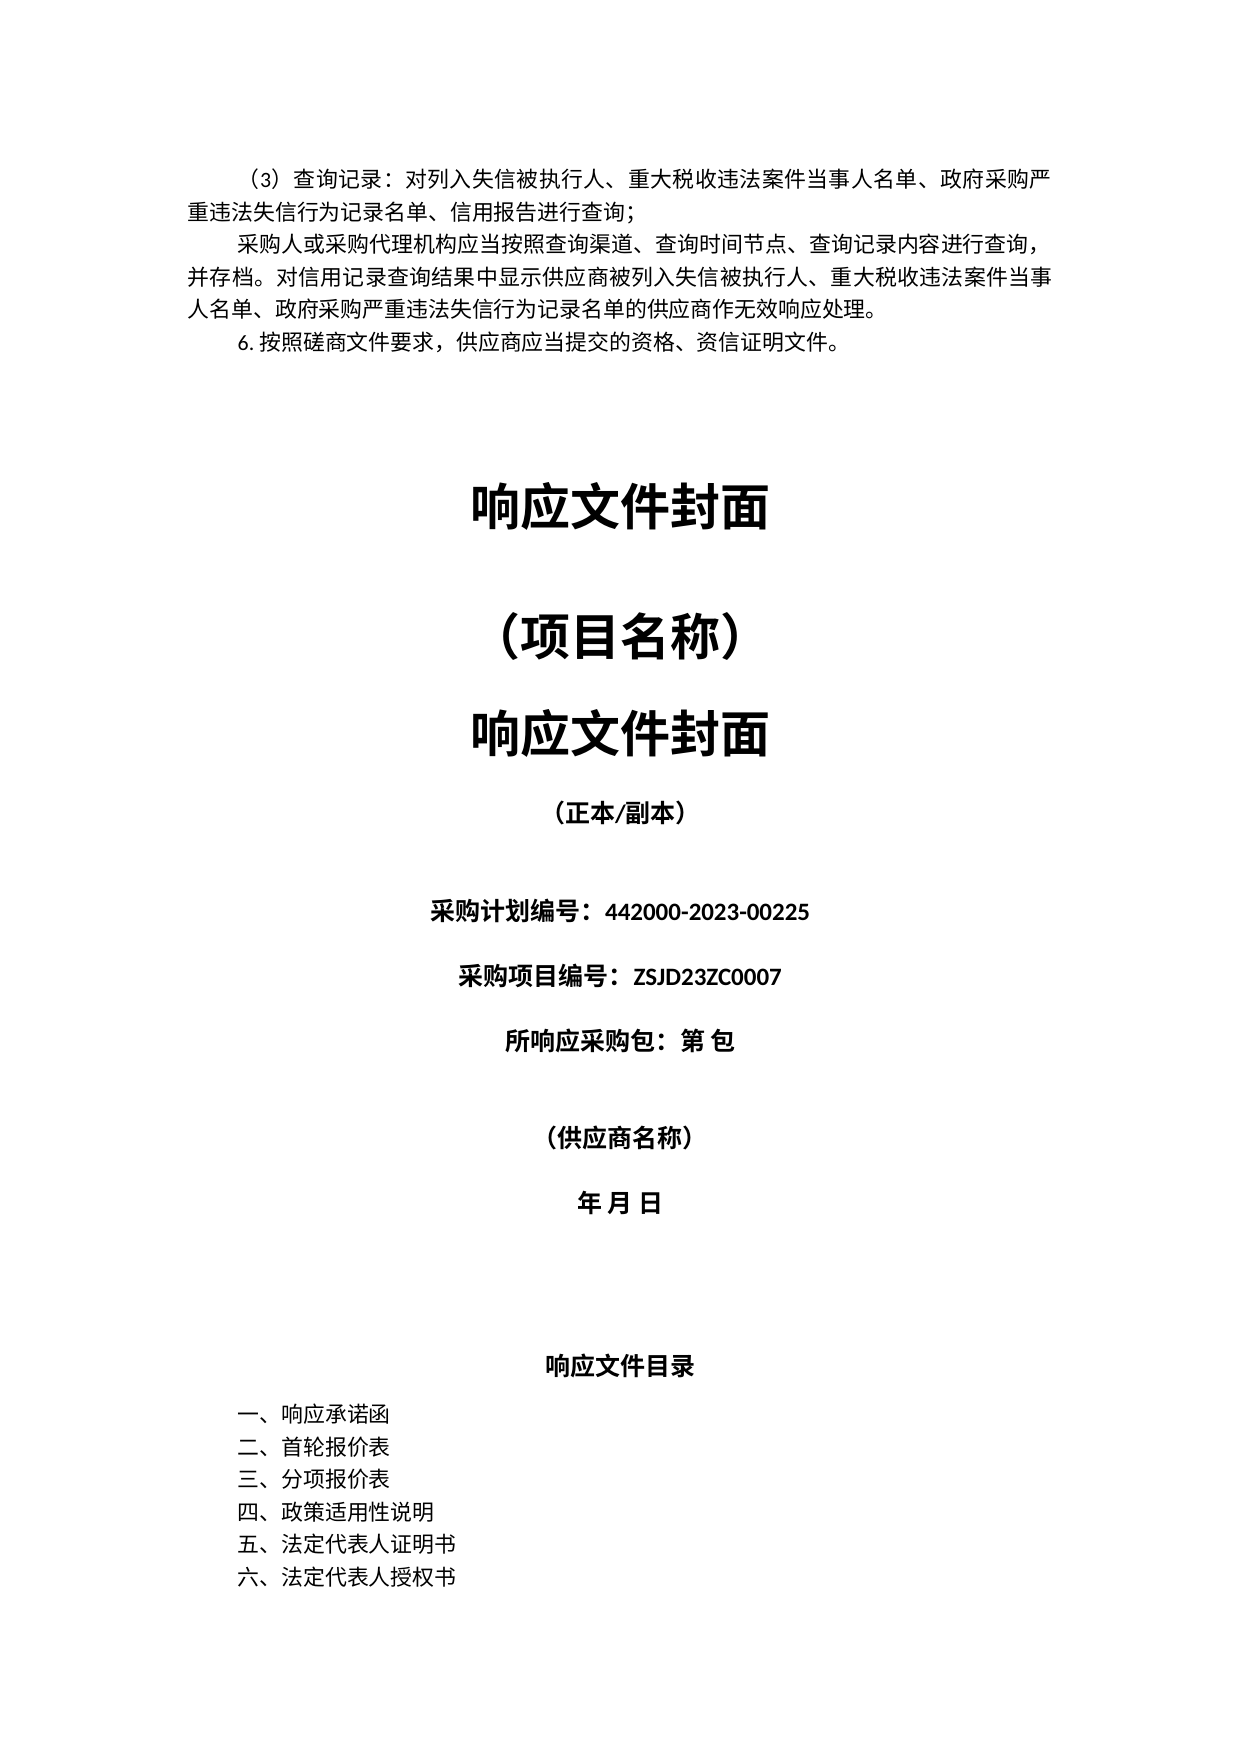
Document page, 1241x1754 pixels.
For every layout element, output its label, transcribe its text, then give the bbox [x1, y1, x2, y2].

text 年 月 日 [187, 1169, 1053, 1234]
text 采购人或采购代理机构应当按照查询渠道、查询时间节点、查询记录内容进行查询，并存档。对信用记录查询结果中显示供应商被列入失信被执行人、重大税收违法案件当事人名单、政府采购严重违法失信行为记录名单的供应商作无效响应处理。 [187, 227, 1053, 324]
text 四、政策适用性说明 [187, 1494, 1053, 1527]
text （3）查询记录：对列入失信被执行人、重大税收违法案件当事人名单、政府采购严重违法失信行为记录名单、信用报告进行查询； [187, 162, 1053, 227]
text 采购计划编号：442000-2023-00225 [187, 877, 1053, 942]
text （正本/副本） [187, 779, 1053, 844]
text 响应文件目录 [187, 1332, 1053, 1397]
text 六、法定代表人授权书 [187, 1559, 1053, 1592]
text （供应商名称） [187, 1104, 1053, 1169]
text 二、首轮报价表 [187, 1429, 1053, 1462]
text 五、法定代表人证明书 [187, 1527, 1053, 1559]
text 采购项目编号：ZSJD23ZC0007 [187, 942, 1053, 1007]
text 6. 按照磋商文件要求，供应商应当提交的资格、资信证明文件。 [187, 324, 1053, 357]
text 三、分项报价表 [187, 1462, 1053, 1494]
text 所响应采购包：第 包 [187, 1007, 1053, 1072]
text 响应文件封面 [187, 454, 1053, 552]
text 响应文件封面 [187, 682, 1053, 779]
text 一、响应承诺函 [187, 1397, 1053, 1429]
text （项目名称） [187, 584, 1053, 682]
